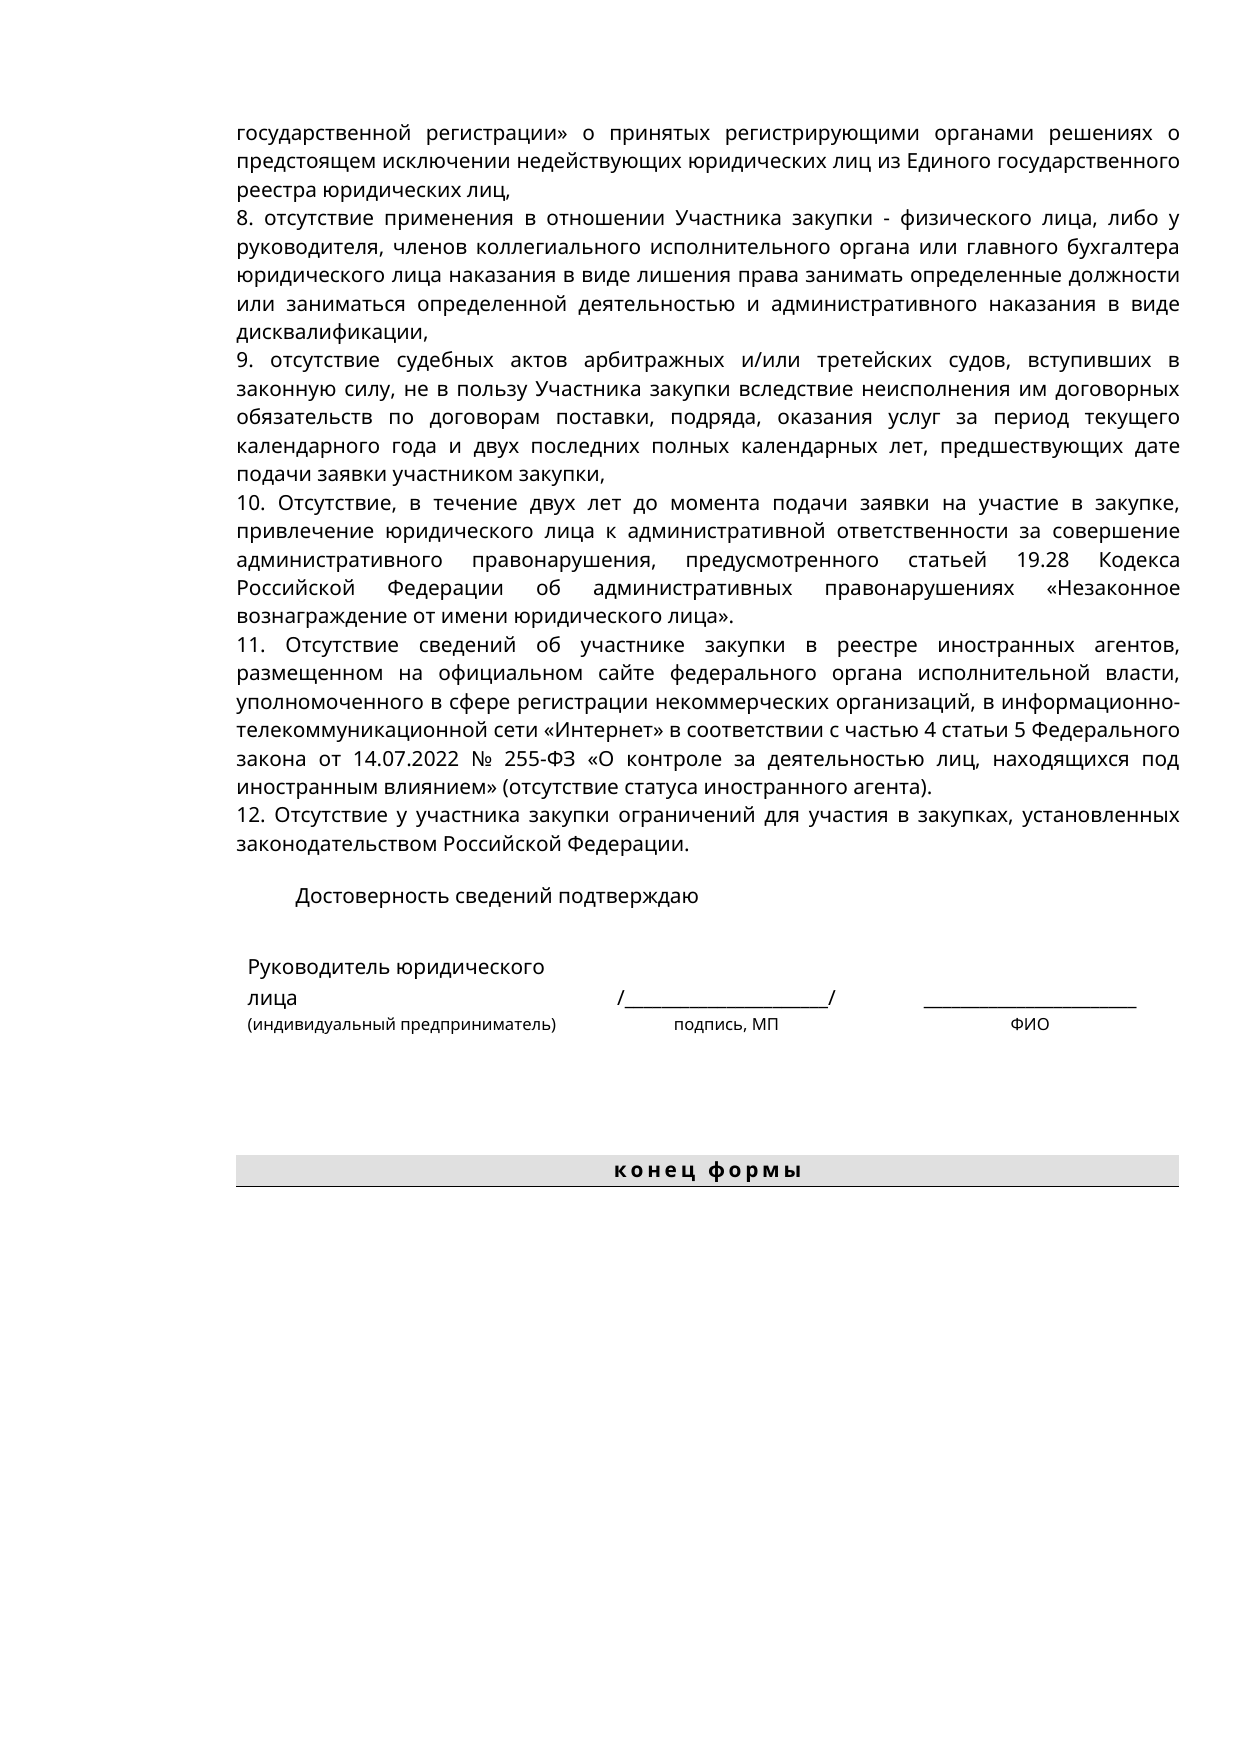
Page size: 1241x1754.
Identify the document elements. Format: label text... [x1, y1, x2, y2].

text 11. Отсутствие сведений об участнике закупки в реестре иностранных агентов, размещенном на официальном сайте федерального органа исполнительной власти, уполномоченного в сфере регистрации некоммерческих организаций, в информационно-телекоммуникационной сети «Интернет» в соответствии с частью 4 статьи 5 Федерального закона от 14.07.2022 № 255-ФЗ «О контроле за деятельностью лиц, находящихся под иностранным влиянием» (отсутствие статуса иностранного агента). [236, 630, 1181, 801]
text Достоверность сведений подтверждаю [236, 881, 1181, 910]
text 10. Отсутствие, в течение двух лет до момента подачи заявки на участие в закупке, привлечение юридического лица к административной ответственности за совершение административного правонарушения, предусмотренного статьей 19.28 Кодекса Российской Федерации об административных правонарушениях «Незаконное вознаграждение от имени юридического лица». [236, 488, 1181, 630]
table_header /______________________/ [574, 953, 879, 1012]
text 8. отсутствие применения в отношении Участника закупки - физического лица, либо у руководителя, членов коллегиального исполнительного органа или главного бухгалтера юридического лица наказания в виде лишения права занимать определенные должности или заниматься определенной деятельностью и административного наказания в виде дисквалификации, [236, 203, 1181, 346]
text 9. отсутствие судебных актов арбитражных и/или третейских судов, вступивших в законную силу, не в пользу Участника закупки вследствие неисполнения им договорных обязательств по договорам поставки, подряда, оказания услуг за период текущего календарного года и двух последних полных календарных лет, предшествующих дате подачи заявки участником закупки, [236, 346, 1181, 488]
table_header Руководитель юридического лица [236, 953, 574, 1012]
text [236, 118, 1181, 203]
text конец формы [236, 1155, 1179, 1186]
table_cell ФИО [879, 1013, 1181, 1036]
text 12. Отсутствие у участника закупки ограничений для участия в закупках, установленных законодательством Российской Федерации. [236, 801, 1181, 857]
table_cell (индивидуальный предприниматель) [236, 1013, 574, 1036]
table_header _______________________ [879, 953, 1181, 1012]
table_cell подпись, МП [574, 1013, 879, 1036]
